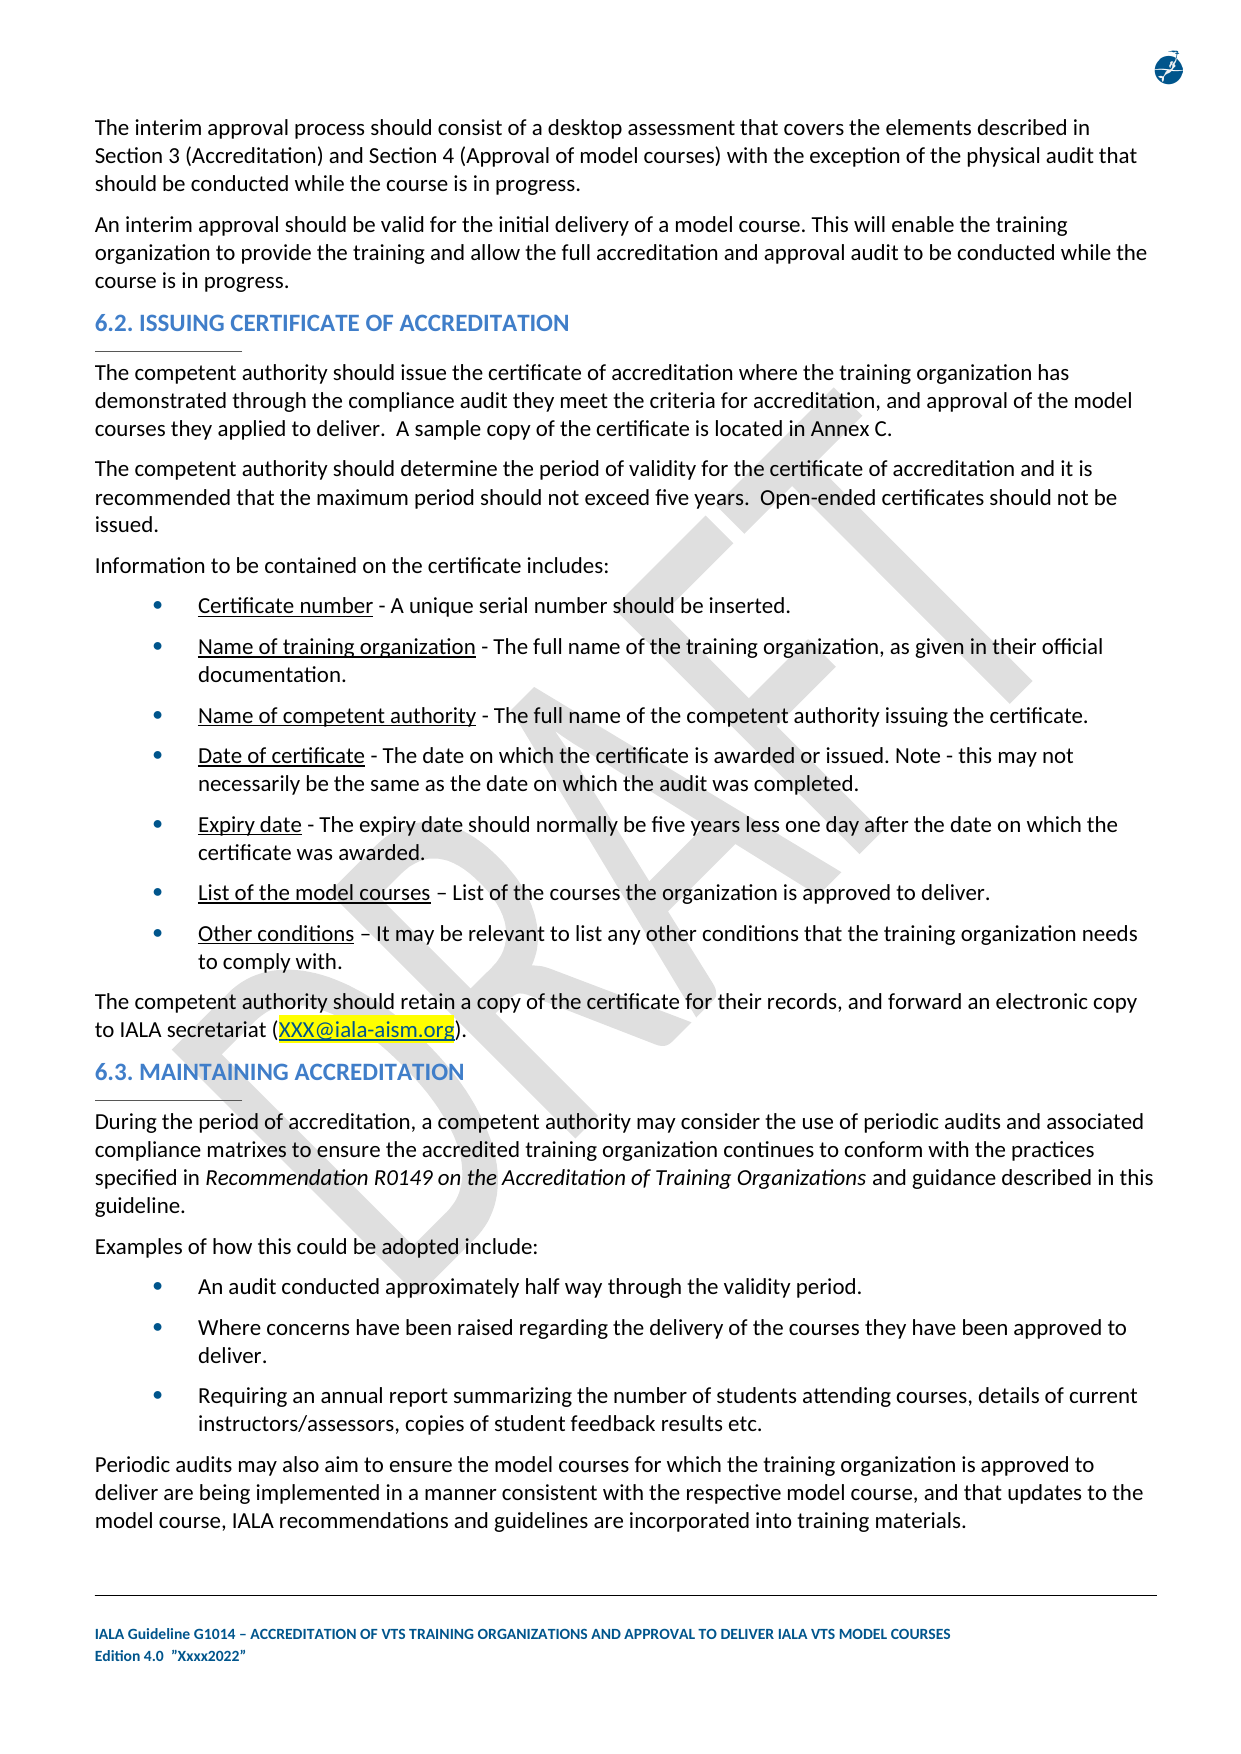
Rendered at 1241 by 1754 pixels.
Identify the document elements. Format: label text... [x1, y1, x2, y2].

subtitle MAINTAINING ACCREDITATION [94, 1056, 1084, 1086]
list Other conditions – It may be relevant to list any other conditions that the training organization needs to comply with. [153, 919, 1157, 975]
list Certificate number - A unique serial number should be inserted. [153, 592, 1157, 620]
text An interim approval should be valid for the initial delivery of a model course. This will enable the training organization to provide the training and allow the full accreditation and approval audit to be conducted while the course is in progress. [94, 210, 1157, 294]
text The competent authority should issue the certificate of accreditation where the training organization has demonstrated through the compliance audit they meet the criteria for accreditation, and approval of the model courses they applied to deliver. A sample copy of the certificate is located in Annex C. [94, 358, 1157, 442]
text Examples of how this could be adopted include: [94, 1232, 1157, 1260]
text During the period of accreditation, a competent authority may consider the use of periodic audits and associated compliance matrixes to ensure the accredited training organization continues to conform with the practices specified in Recommendation R0149 on the Accreditation of Training Organizations and guidance described in this guideline. [94, 1107, 1157, 1219]
list Expiry date - The expiry date should normally be five years less one day after the date on which the certificate was awarded. [153, 810, 1157, 866]
list An audit conducted approximately half way through the validity period. [153, 1272, 1157, 1300]
text Information to be contained on the certificate includes: [94, 551, 1157, 579]
list List of the model courses – List of the courses the organization is approved to deliver. [153, 878, 1157, 906]
list Requiring an annual report summarizing the number of students attending courses, details of current instructors/assessors, copies of student feedback results etc. [153, 1381, 1157, 1437]
list Where concerns have been raised regarding the delivery of the courses they have been approved to deliver. [153, 1313, 1157, 1369]
picture [1123, 0, 1241, 119]
text The interim approval process should consist of a desktop assessment that covers the elements described in Section 3 (Accreditation) and Section 4 (Approval of model courses) with the exception of the physical audit that should be conducted while the course is in progress. [94, 113, 1157, 198]
subtitle ISSUING CERTIFICATE OF ACCREDITATION [94, 307, 1084, 337]
list Name of competent authority - The full name of the competent authority issuing the certificate. [153, 701, 1157, 729]
list Date of certificate - The date on which the certificate is awarded or issued. Note - this may not necessarily be the same as the date on which the audit was completed. [153, 741, 1157, 797]
text The competent authority should retain a copy of the certificate for their records, and forward an electronic copy to IALA secretariat (XXX@iala-aism.org). [94, 987, 1157, 1043]
text Periodic audits may also aim to ensure the model courses for which the training organization is approved to deliver are being implemented in a manner consistent with the respective model course, and that updates to the model course, IALA recommendations and guidelines are incorporated into training materials. [94, 1450, 1157, 1534]
list Name of training organization - The full name of the training organization, as given in their official documentation. [153, 632, 1157, 688]
text The competent authority should determine the period of validity for the certificate of accreditation and it is recommended that the maximum period should not exceed five years. Open-ended certificates should not be issued. [94, 454, 1157, 539]
